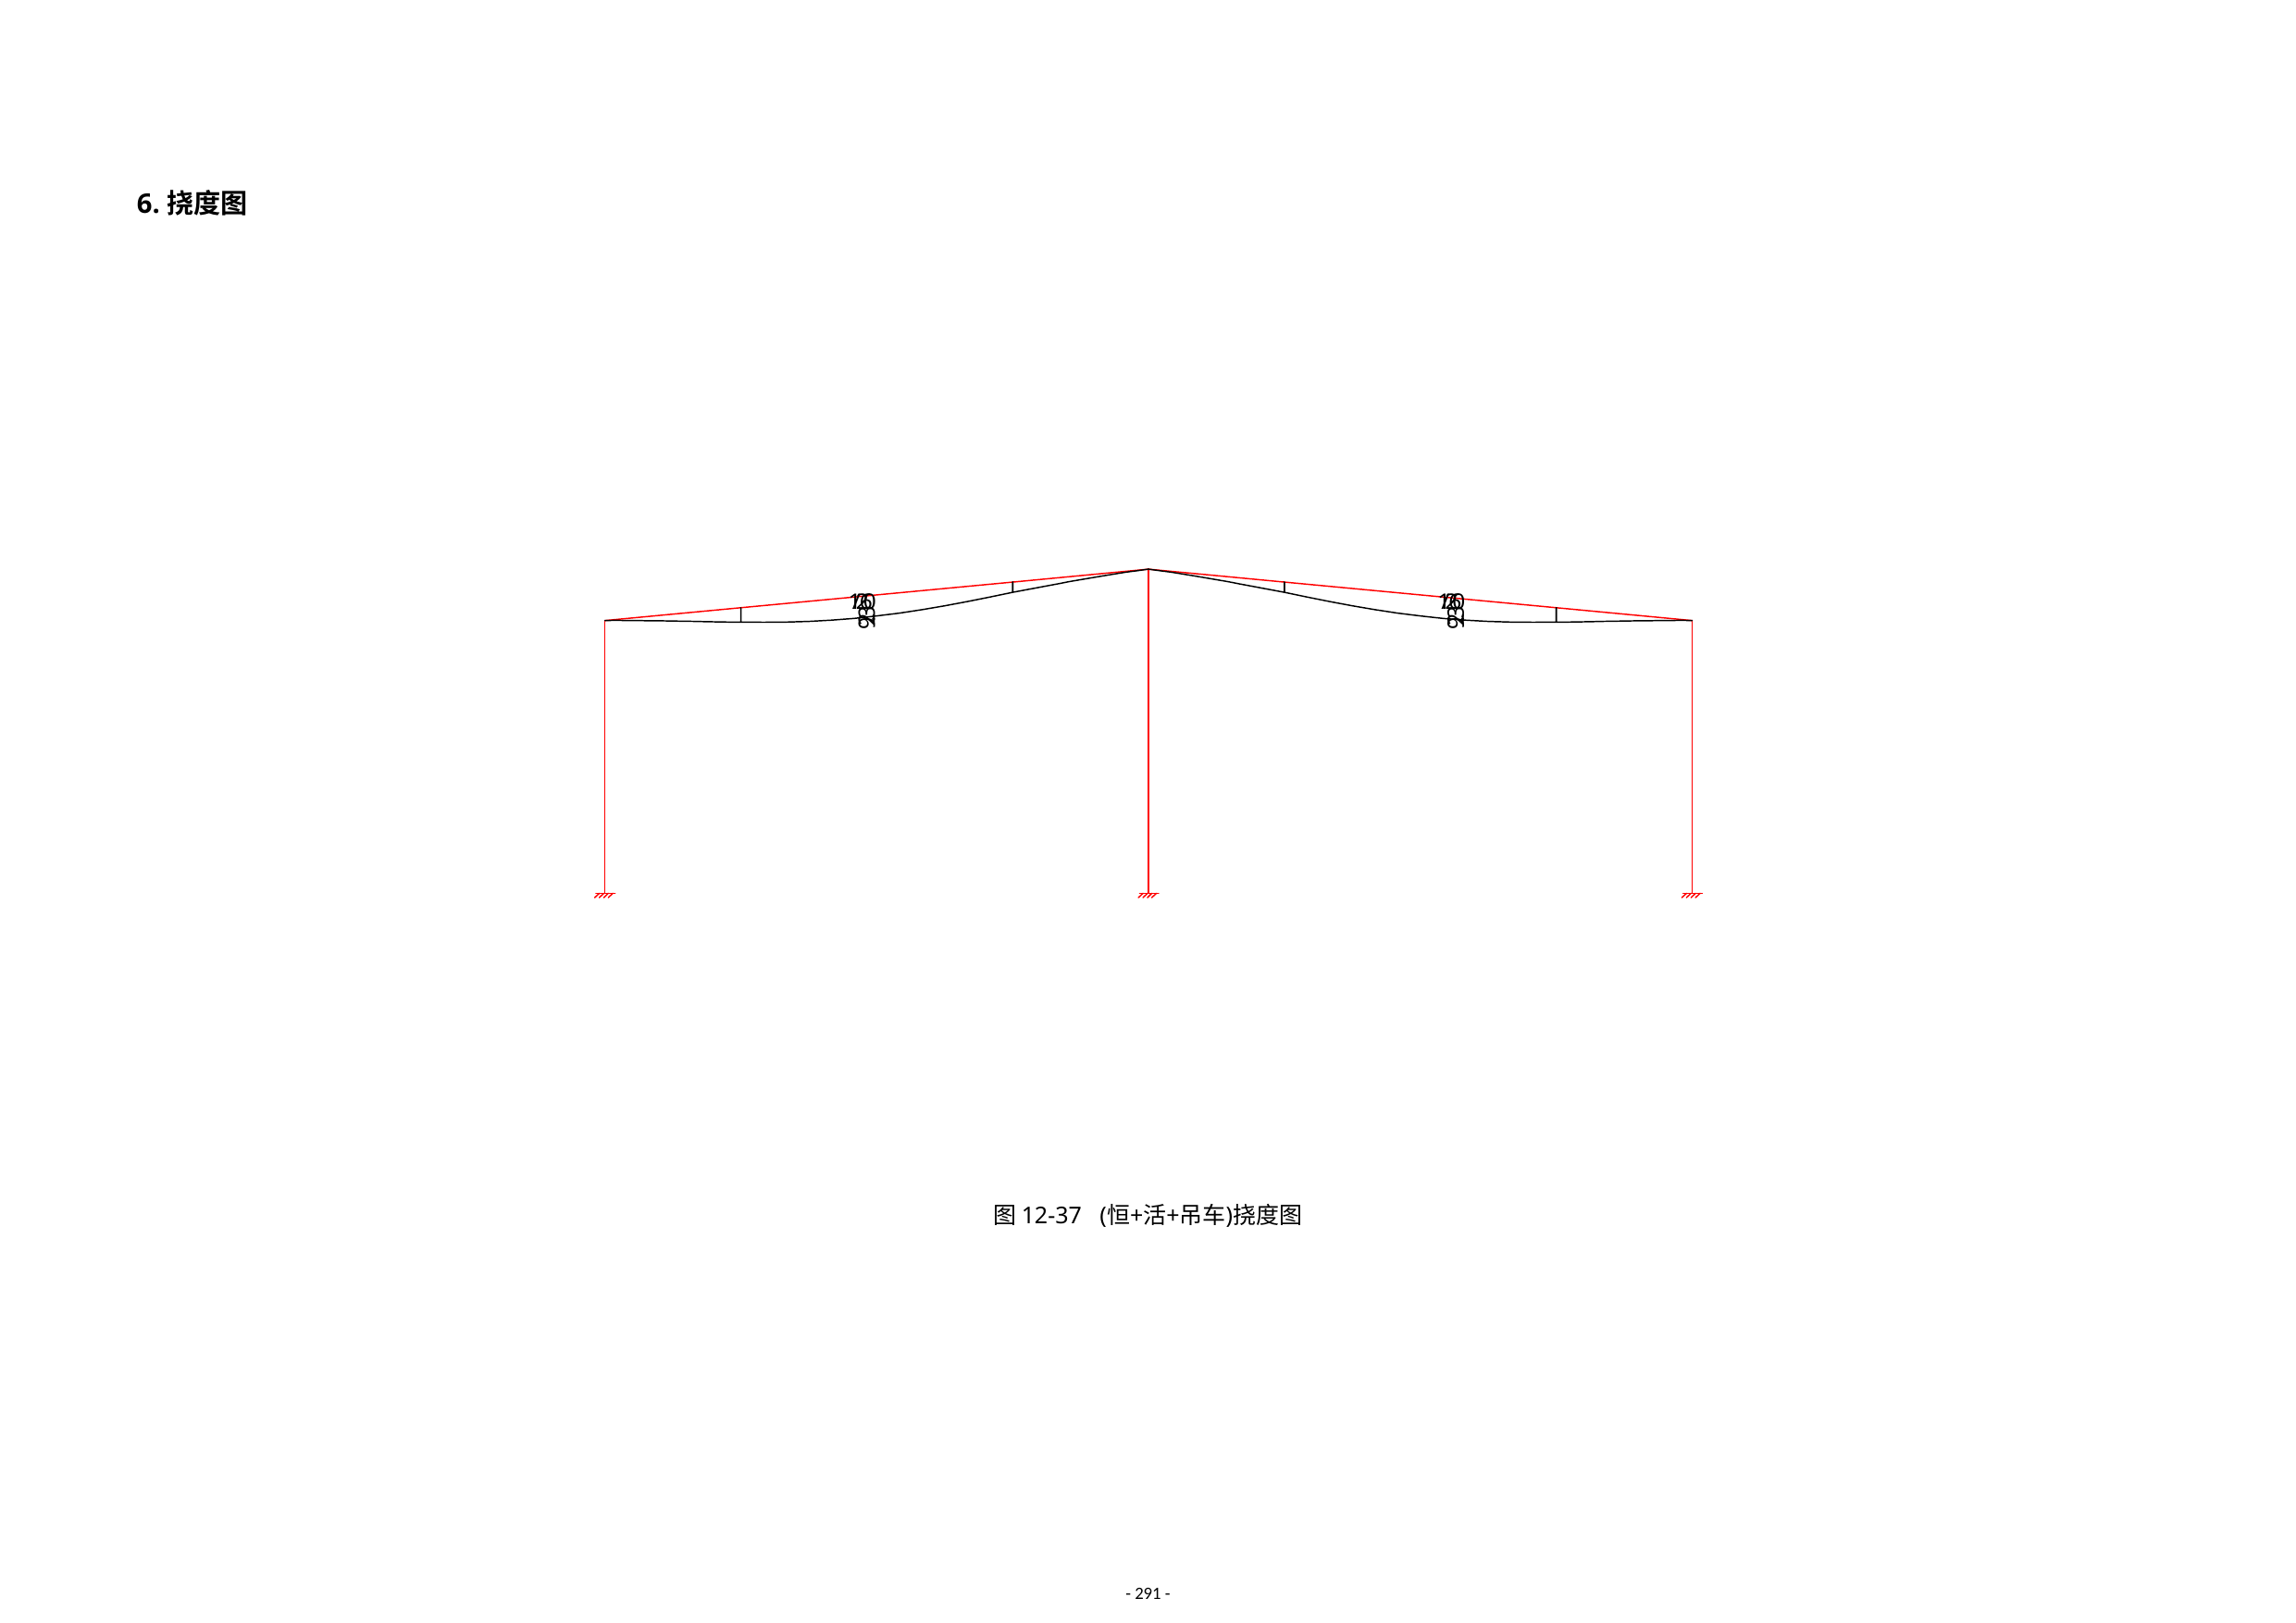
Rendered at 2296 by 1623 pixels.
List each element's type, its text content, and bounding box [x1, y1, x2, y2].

subtitle 6. 挠度图 [137, 180, 2159, 223]
text 图12-37 (恒+活+吊车)挠度图 [137, 1192, 2159, 1235]
